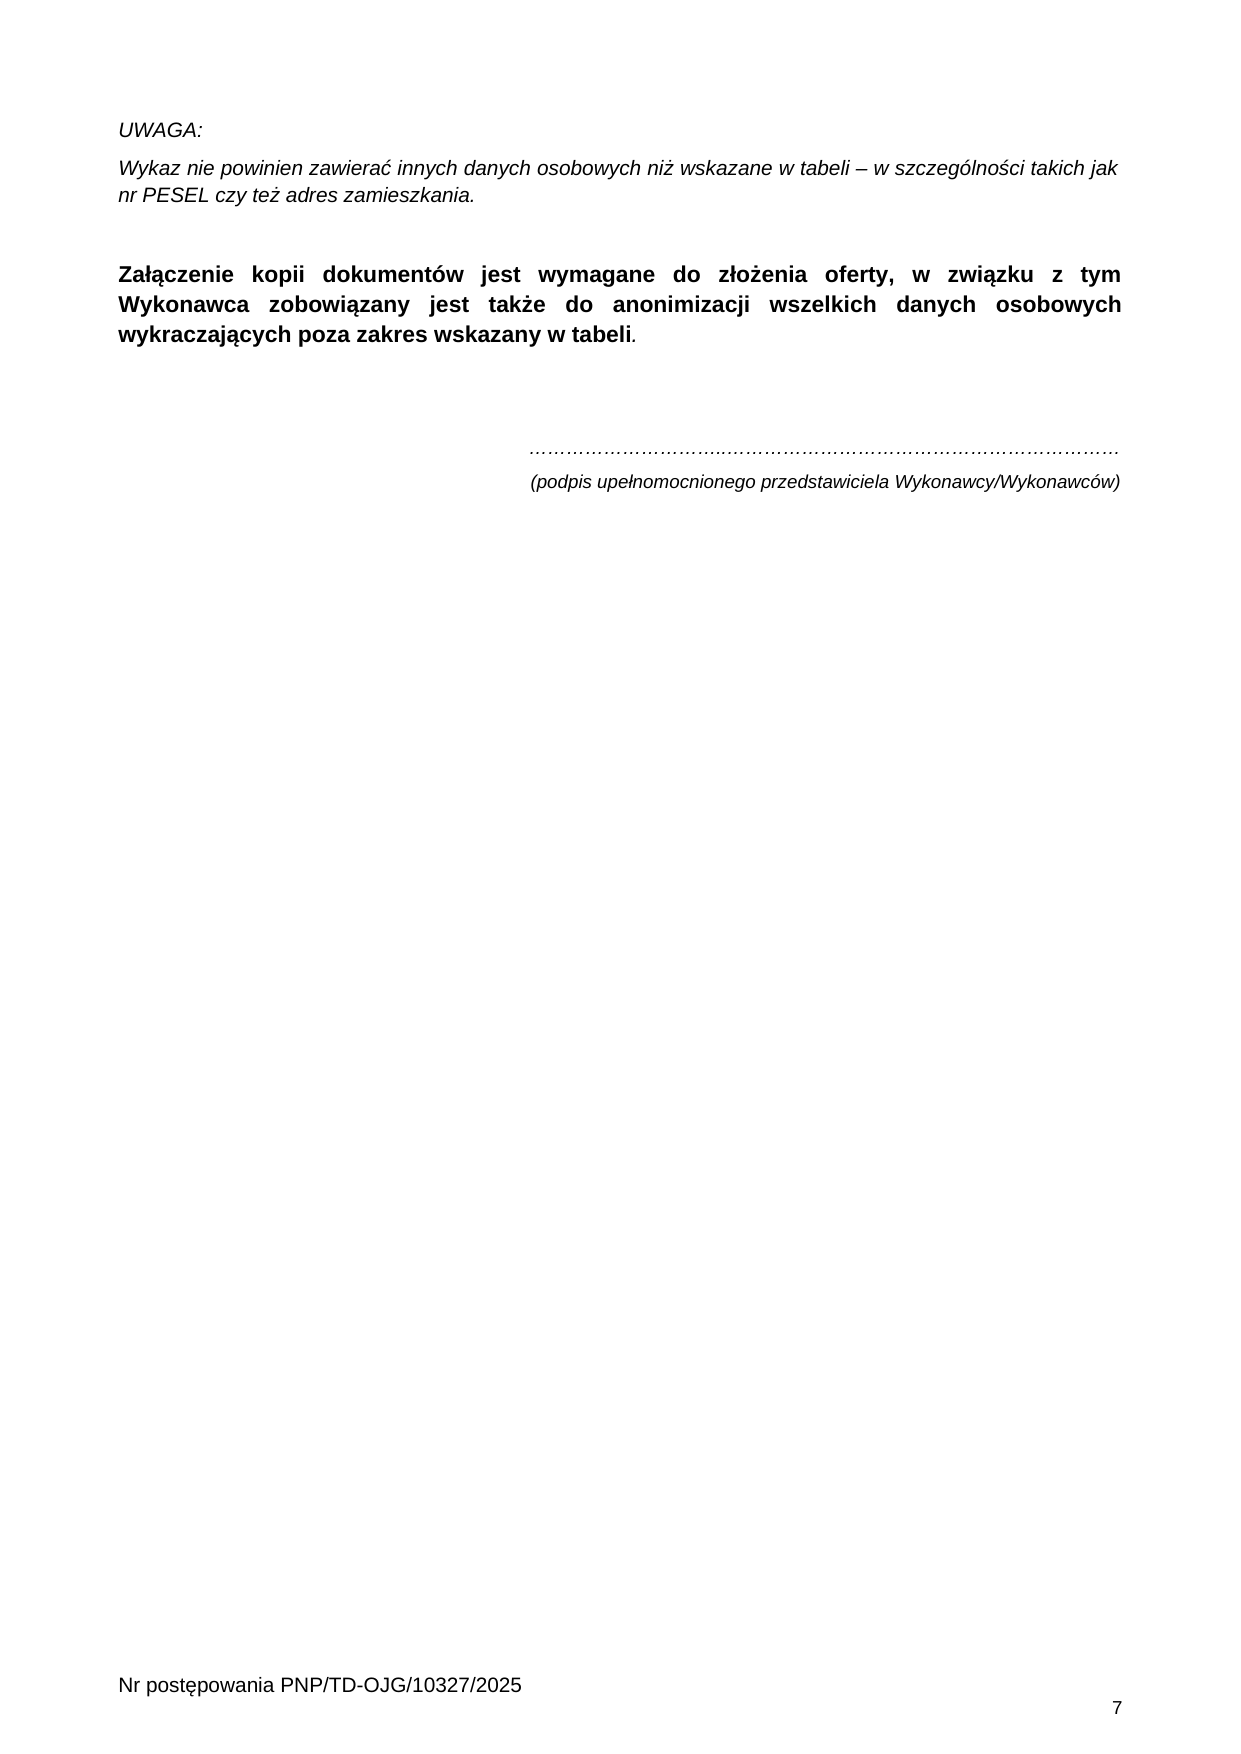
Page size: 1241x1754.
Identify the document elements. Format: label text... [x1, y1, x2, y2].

text Załączenie kopii dokumentów jest wymagane do złożenia oferty, w związku z tym Wykonawca zobowiązany jest także do anonimizacji wszelkich danych osobowych wykraczających poza zakres wskazany w tabeli. [118, 261, 1122, 348]
text (podpis upełnomocnionego przedstawiciela Wykonawcy/Wykonawców) [118, 471, 1122, 493]
text Wykaz nie powinien zawierać innych danych osobowych niż wskazane w tabeli – w szczególności takich jak nr PESEL czy też adres zamieszkania. [118, 156, 1122, 207]
text …………………………..……………………………………………………… [413, 436, 1122, 458]
text UWAGA: [118, 118, 1122, 142]
